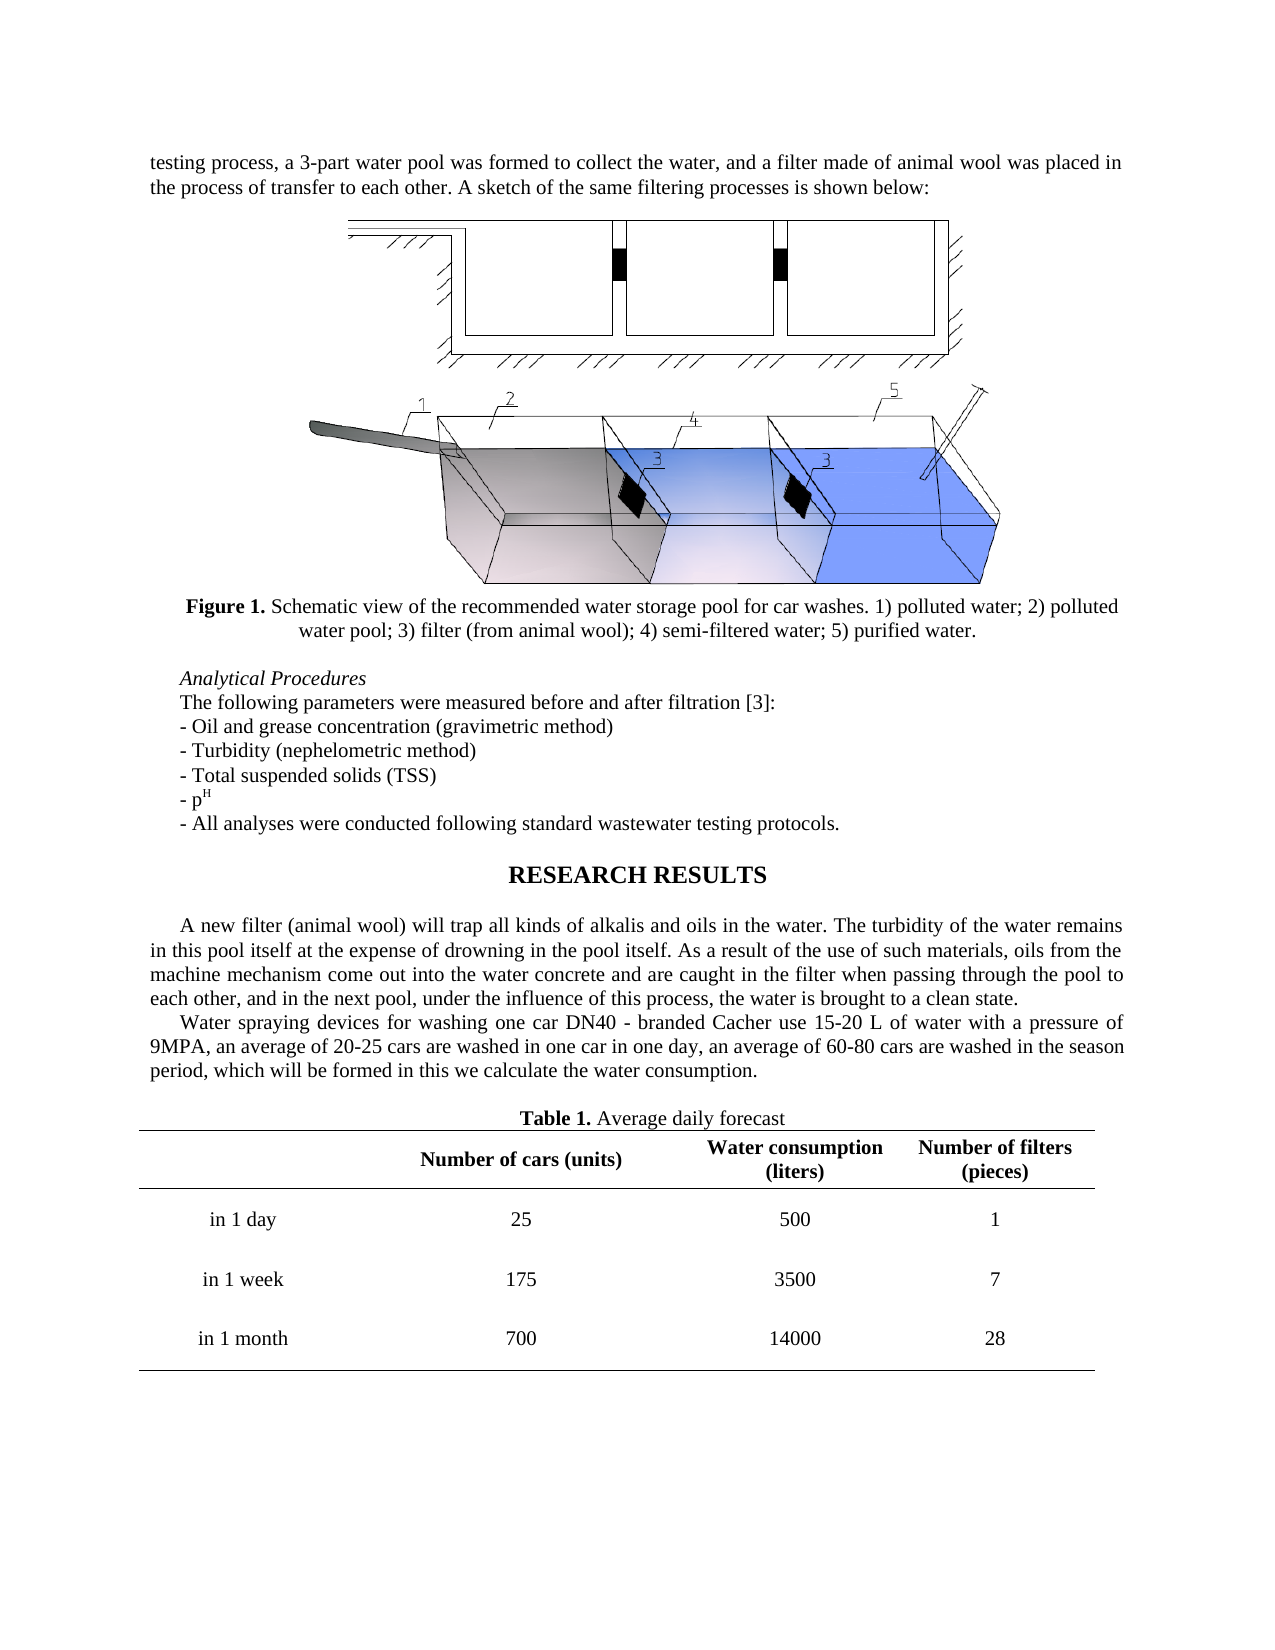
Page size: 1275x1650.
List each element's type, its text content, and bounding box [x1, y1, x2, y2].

text The following parameters were measured before and after filtration [3]: [150, 690, 1125, 714]
text Analytical Procedures [150, 666, 1125, 690]
table_cell 175 [347, 1250, 695, 1307]
text - Total suspended solids (TSS) [150, 762, 1125, 787]
table_cell 14000 [695, 1307, 895, 1369]
text - All analyses were conducted following standard wastewater testing protocols. [150, 811, 1125, 835]
table_cell 500 [695, 1189, 895, 1250]
table_cell 28 [895, 1307, 1095, 1369]
table_cell 7 [895, 1250, 1095, 1307]
table_cell in 1 month [139, 1307, 347, 1369]
table_header Number of filters (pieces) [895, 1131, 1095, 1187]
text - Turbidity (nephelometric method) [150, 738, 1125, 762]
text - pH [150, 787, 1125, 811]
table_header Number of cars (units) [347, 1131, 695, 1187]
text Figure 1. Schematic view of the recommended water storage pool for car washes. 1) polluted water; 2) polluted water pool; 3) filter (from animal wool); 4) semi-filtered water; 5) purified water. [150, 594, 1125, 642]
table_header Water consumption (liters) [695, 1131, 895, 1187]
table_cell in 1 day [139, 1189, 347, 1250]
table_cell in 1 week [139, 1250, 347, 1307]
table_cell 25 [347, 1189, 695, 1250]
text RESEARCH RESULTS [150, 860, 1125, 888]
table_cell 1 [895, 1189, 1095, 1250]
text Table 1. Average daily forecast [150, 1106, 1125, 1130]
table_cell 700 [347, 1307, 695, 1369]
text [150, 150, 1125, 199]
table_cell 3500 [695, 1250, 895, 1307]
table_header [139, 1131, 347, 1187]
text A new filter (animal wool) will trap all kinds of alkalis and oils in the water. The turbidity of the water remains in this pool itself at the expense of drowning in the pool itself. As a result of the use of such materials, oils from the machine mechanism come out into the water concrete and are caught in the filter when passing through the pool to each other, and in the next pool, under the influence of this process, the water is brought to a clean state. [150, 913, 1125, 1010]
text Water spraying devices for washing one car DN40 - branded Cacher use 15-20 L of water with a pressure of 9MPA, an average of 20-25 cars are washed in one car in one day, an average of 60-80 cars are washed in the season period, which will be formed in this we calculate the water consumption. [150, 1010, 1125, 1082]
text - Oil and grease concentration (gravimetric method) [150, 714, 1125, 738]
